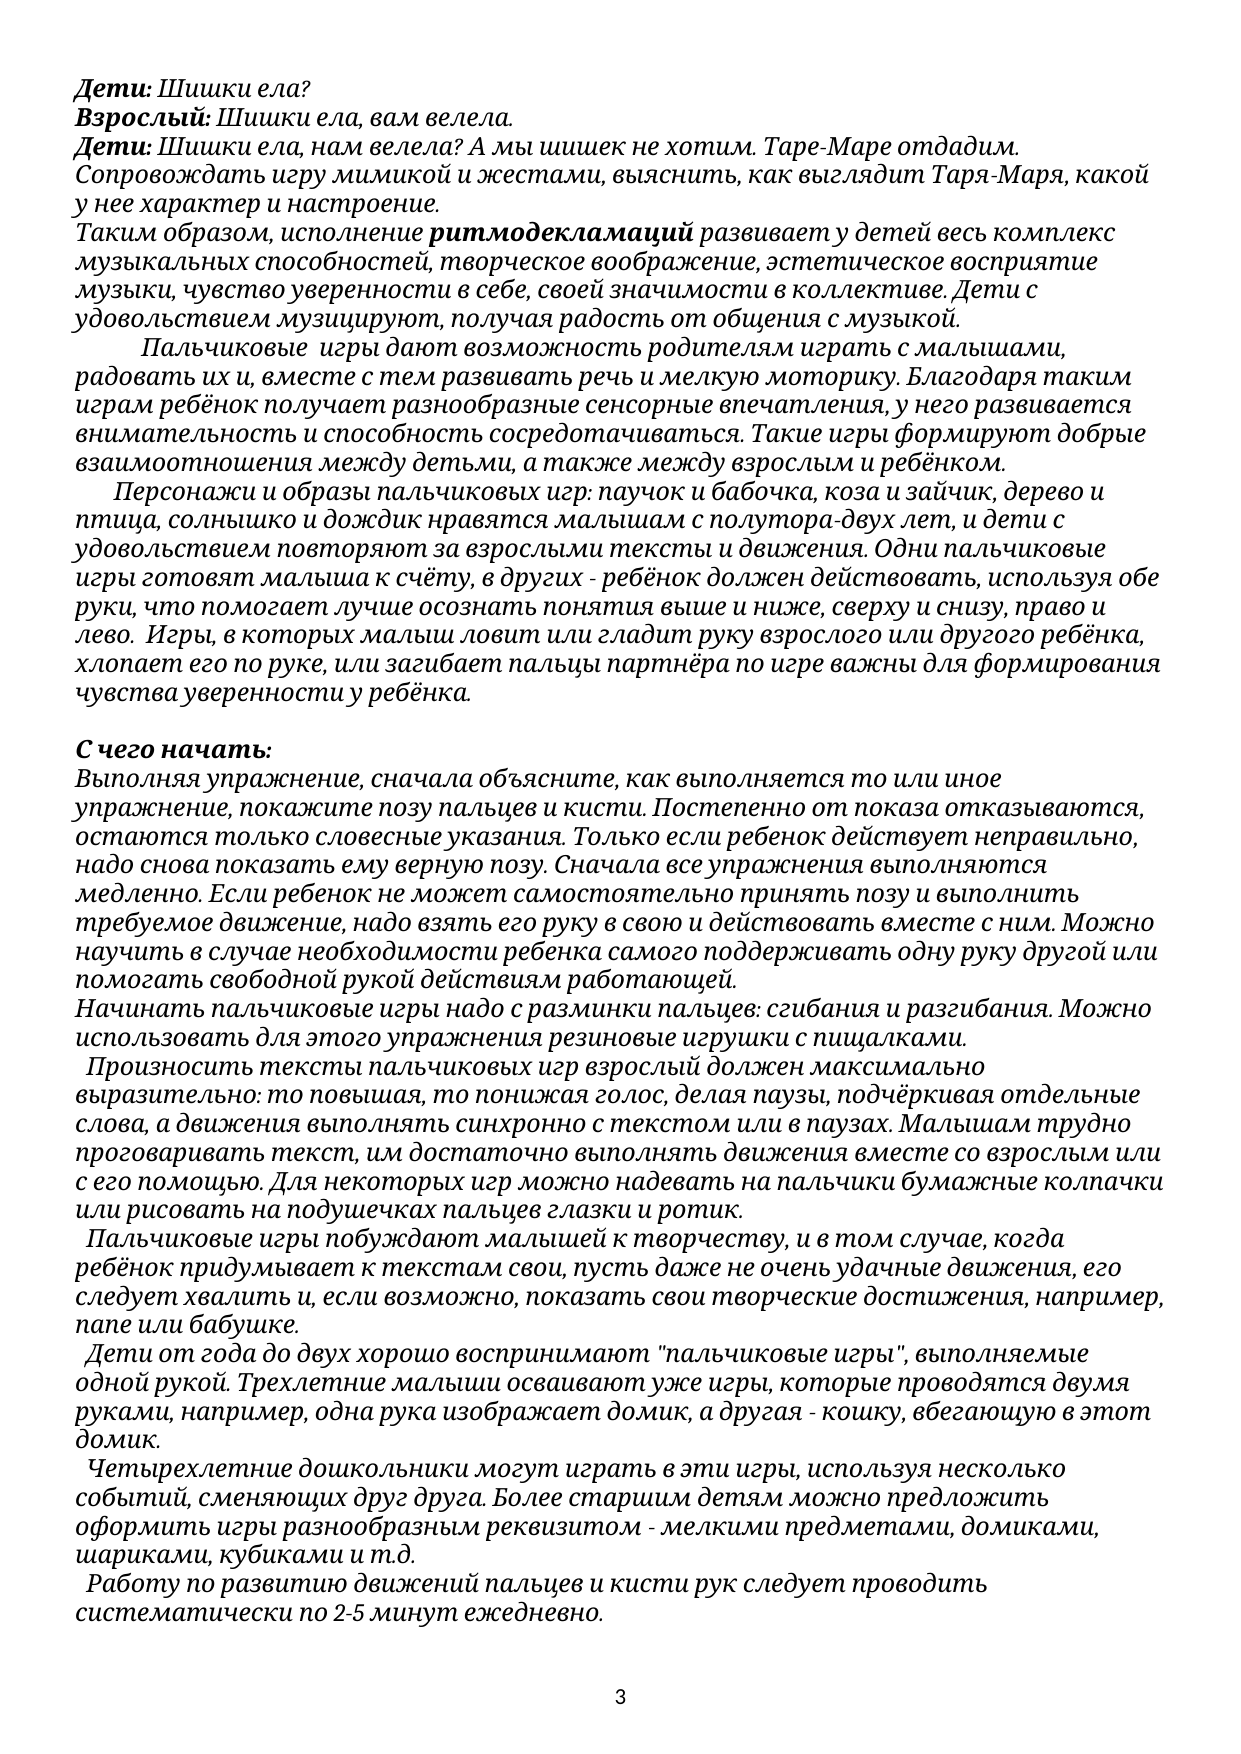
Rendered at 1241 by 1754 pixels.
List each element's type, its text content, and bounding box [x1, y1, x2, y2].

text Дети: Шишки ела? [75, 75, 1165, 104]
text С чего начать: [75, 707, 1165, 765]
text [75, 765, 1165, 1656]
text Взрослый: Шишки ела, вам велела. Дети: Шишки ела, нам велела? А мы шишек не хотим. Таре-Маре отдадим. [75, 104, 1165, 161]
text Таким образом, исполнение ритмодекламаций развивает у детей весь комплекс музыкальных способностей, творческое воображение, эстетическое восприятие музыки, чувство уверенности в себе, своей значимости в коллективе. Дети с удовольствием музицируют, получая радость от общения с музыкой. Пальчиковые игры дают возможность родителям играть с малышами, радовать их и, вместе с тем развивать речь и мелкую моторику. Благодаря таким играм ребёнок получает разнообразные сенсорные впечатления, у него развивается внимательность и способность сосредотачиваться. Такие игры формируют добрые взаимоотношения между детьми, а также между взрослым и ребёнком. Персонажи и образы пальчиковых игр: паучок и бабочка, коза и зайчик, дерево и птица, солнышко и дождик нравятся малышам с полутора-двух лет, и дети с удовольствием повторяют за взрослыми тексты и движения. Одни пальчиковые игры готовят малыша к счёту, в других - ребёнок должен действовать, используя обе руки, что помогает лучше осознать понятия выше и ниже, сверху и снизу, право и лево. Игры, в которых малыш ловит или гладит руку взрослого или другого ребёнка, хлопает его по руке, или загибает пальцы партнёра по игре важны для формирования чувства уверенности у ребёнка. [75, 219, 1165, 707]
text Сопровождать игру мимикой и жестами, выяснить, как выглядит Таря-Маря, какой у нее характер и настроение. [75, 161, 1165, 219]
